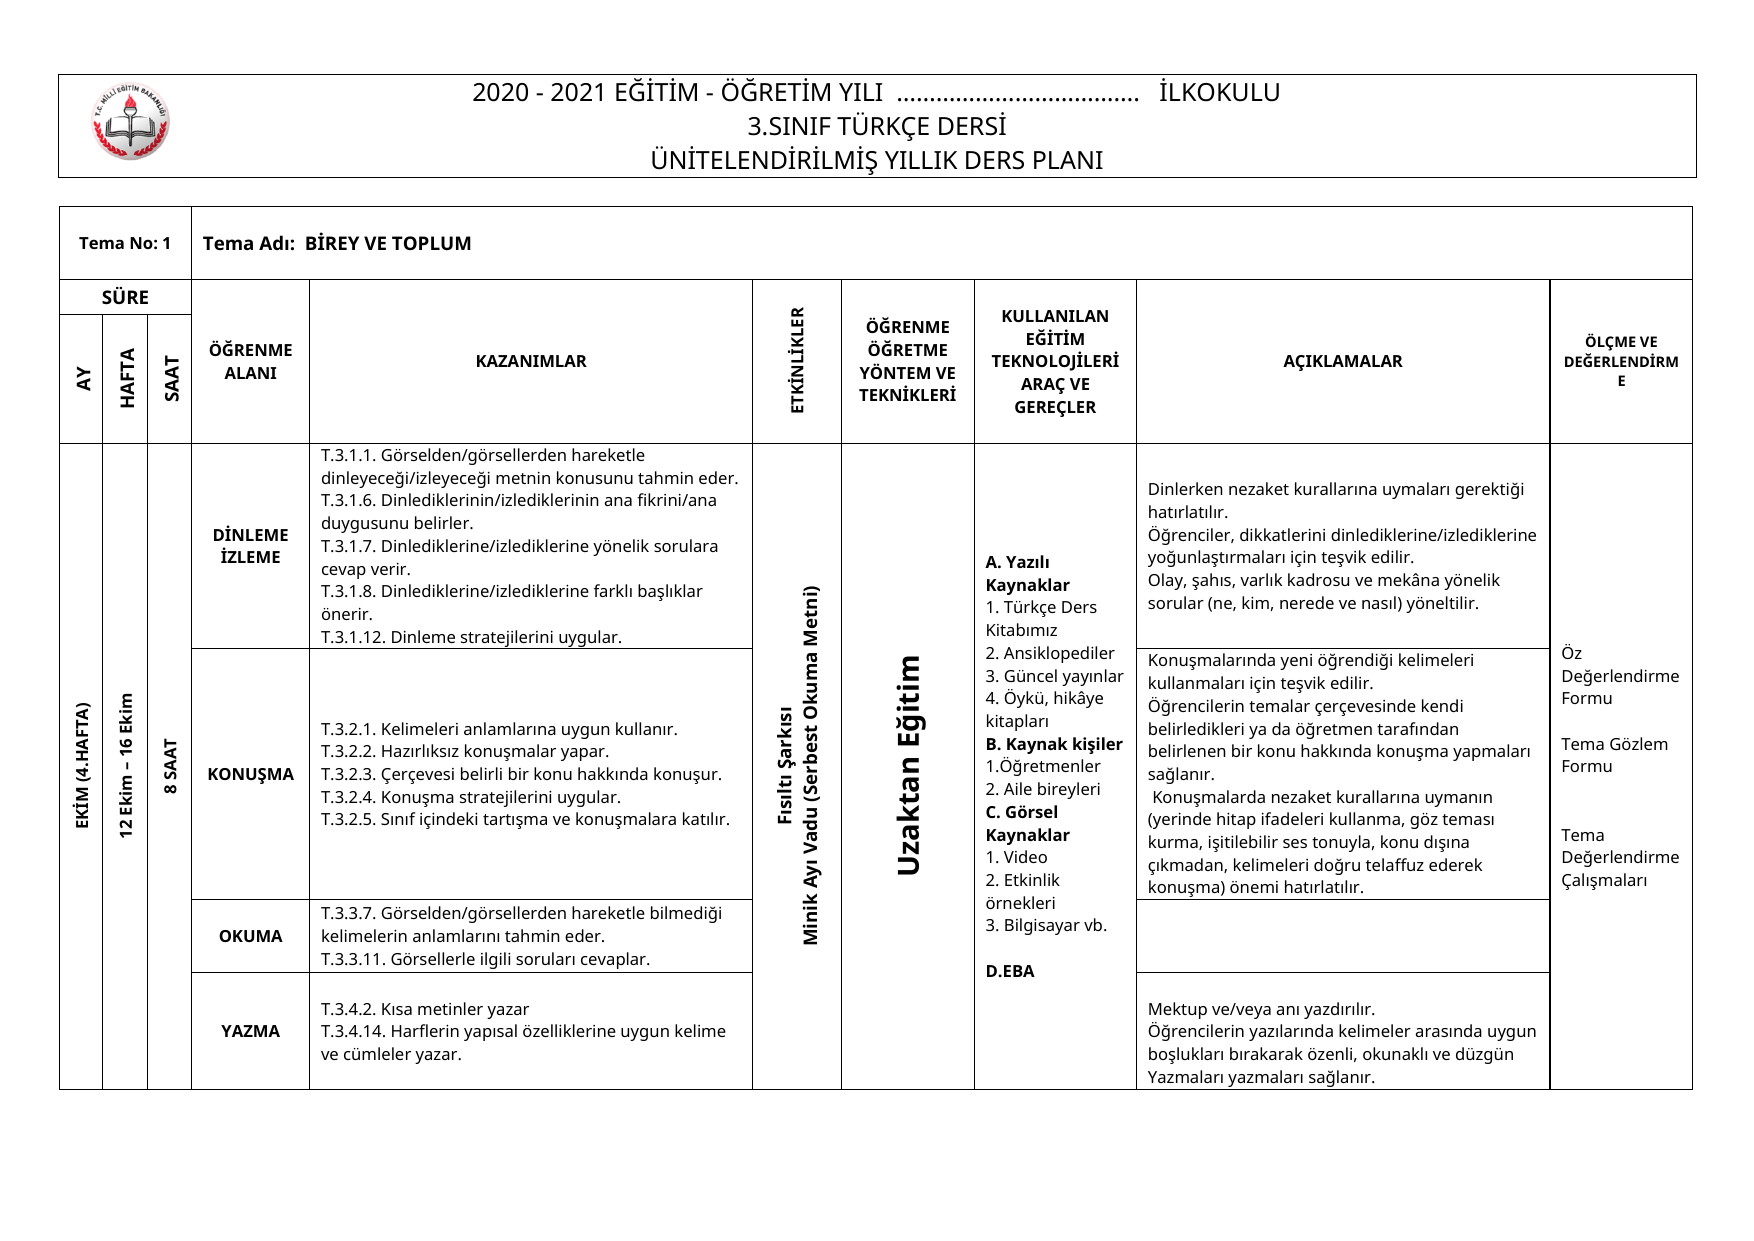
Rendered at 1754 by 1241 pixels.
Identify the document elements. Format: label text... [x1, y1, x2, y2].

table_cell Mektup ve/veya anı yazdırılır. Öğrencilerin yazılarında kelimeler arasında uygun boşlukları bırakarak özenli, okunaklı ve düzgün Yazmaları yazmaları sağlanır. [1137, 973, 1549, 1089]
table_cell ETKİNLİKLER [753, 280, 841, 443]
table_cell SAAT [148, 315, 191, 443]
table_cell Fısıltı Şarkısı Minik Ayı Vadu (Serbest Okuma Metni) [753, 444, 841, 1089]
table_cell SÜRE [60, 280, 191, 314]
table_cell T.3.3.7. Görselden/görsellerden hareketle bilmediği kelimelerin anlamlarını tahmin eder. T.3.3.11. Görsellerle ilgili soruları cevaplar. [310, 900, 752, 972]
table_cell HAFTA [103, 315, 147, 443]
table_cell A. Yazılı Kaynaklar 1. Türkçe Ders Kitabımız 2. Ansiklopediler 3. Güncel yayınlar 4. Öykü, hikâye kitapları B. Kaynak kişiler 1.Öğretmenler 2. Aile bireyleri C. Görsel Kaynaklar 1. Video 2. Etkinlik örnekleri 3. Bilgisayar vb. D.EBA [975, 444, 1136, 1089]
table_cell EKİM (4.HAFTA) [60, 444, 102, 1089]
table_cell Konuşmalarında yeni öğrendiği kelimeleri kullanmaları için teşvik edilir. Öğrencilerin temalar çerçevesinde kendi belirledikleri ya da öğretmen tarafından belirlenen bir konu hakkında konuşma yapmaları sağlanır. Konuşmalarda nezaket kurallarına uymanın (yerinde hitap ifadeleri kullanma, göz teması kurma, işitilebilir ses tonuyla, konu dışına çıkmadan, kelimeleri doğru telaffuz ederek konuşma) önemi hatırlatılır. [1137, 649, 1549, 899]
table_cell Dinlerken nezaket kurallarına uymaları gerektiği hatırlatılır. Öğrenciler, dikkatlerini dinlediklerine/izlediklerine yoğunlaştırmaları için teşvik edilir. Olay, şahıs, varlık kadrosu ve mekâna yönelik sorular (ne, kim, nerede ve nasıl) yöneltilir. [1137, 444, 1549, 648]
table_cell AÇIKLAMALAR [1137, 280, 1549, 443]
table_cell OKUMA [192, 900, 309, 972]
table_cell T.3.2.1. Kelimeleri anlamlarına uygun kullanır. T.3.2.2. Hazırlıksız konuşmalar yapar. T.3.2.3. Çerçevesi belirli bir konu hakkında konuşur. T.3.2.4. Konuşma stratejilerini uygular. T.3.2.5. Sınıf içindeki tartışma ve konuşmalara katılır. [310, 649, 752, 899]
table_header Tema No: 1 [60, 207, 191, 279]
table_cell DİNLEME İZLEME [192, 444, 309, 648]
table_cell ÖLÇME VE DEĞERLENDİRME [1551, 280, 1692, 443]
table_cell ÖĞRENME ÖĞRETME YÖNTEM VE TEKNİKLERİ [842, 280, 974, 443]
table_cell ÖĞRENME ALANI [192, 280, 309, 443]
table_cell Öz Değerlendirme Formu Tema Gözlem Formu Tema Değerlendirme Çalışmaları [1551, 444, 1692, 1089]
table_cell 8 SAAT [148, 444, 191, 1089]
table_cell KAZANIMLAR [310, 280, 752, 443]
table_cell T.3.1.1. Görselden/görsellerden hareketle dinleyeceği/izleyeceği metnin konusunu tahmin eder. T.3.1.6. Dinlediklerinin/izlediklerinin ana fikrini/ana duygusunu belirler. T.3.1.7. Dinlediklerine/izlediklerine yönelik sorulara cevap verir. T.3.1.8. Dinlediklerine/izlediklerine farklı başlıklar önerir. T.3.1.12. Dinleme stratejilerini uygular. [310, 444, 752, 648]
table_cell KULLANILAN EĞİTİM TEKNOLOJİLERİ ARAÇ VE GEREÇLER [975, 280, 1136, 443]
picture [85, 77, 175, 167]
table_cell Uzaktan Eğitim [842, 444, 974, 1089]
table_cell YAZMA [192, 973, 309, 1089]
table_cell KONUŞMA [192, 649, 309, 899]
table_cell 12 Ekim – 16 Ekim [103, 444, 147, 1089]
table_header Tema Adı: BİREY VE TOPLUM [192, 207, 1692, 279]
table_cell AY [60, 315, 102, 443]
table_cell T.3.4.2. Kısa metinler yazar T.3.4.14. Harflerin yapısal özelliklerine uygun kelime ve cümleler yazar. [310, 973, 752, 1089]
table_cell [1137, 900, 1549, 972]
